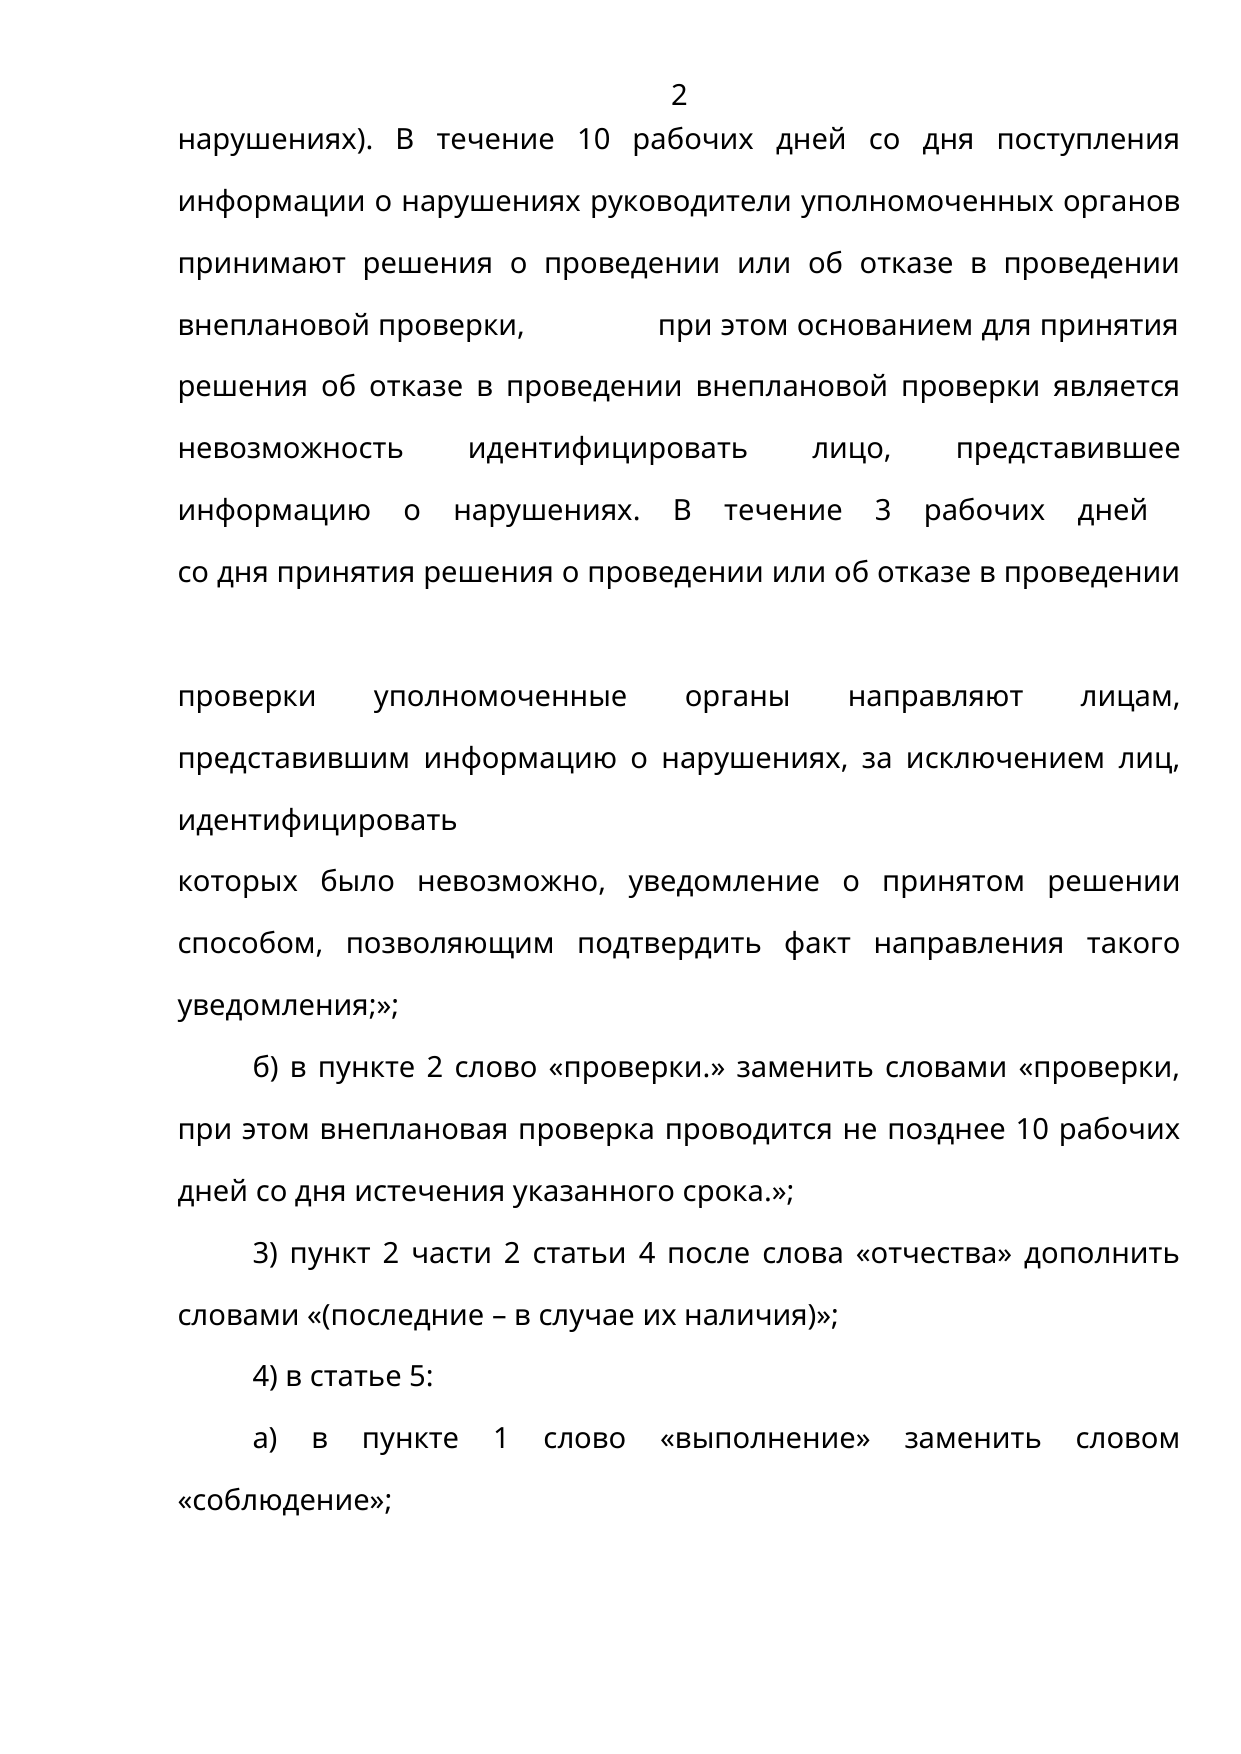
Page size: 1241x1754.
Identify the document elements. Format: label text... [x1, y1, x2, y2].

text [177, 118, 1181, 1024]
text а) в пункте 1 слово «выполнение» заменить словом «соблюдение»; [177, 1417, 1181, 1519]
text б) в пункте 2 слово «проверки.» заменить словами «проверки, при этом внеплановая проверка проводится не позднее 10 рабочих дней со дня истечения указанного срока.»; [177, 1046, 1181, 1210]
text 4) в статье 5: [177, 1356, 1181, 1395]
text 3) пункт 2 части 2 статьи 4 после слова «отчества» дополнить словами «(последние – в случае их наличия)»; [177, 1232, 1181, 1333]
